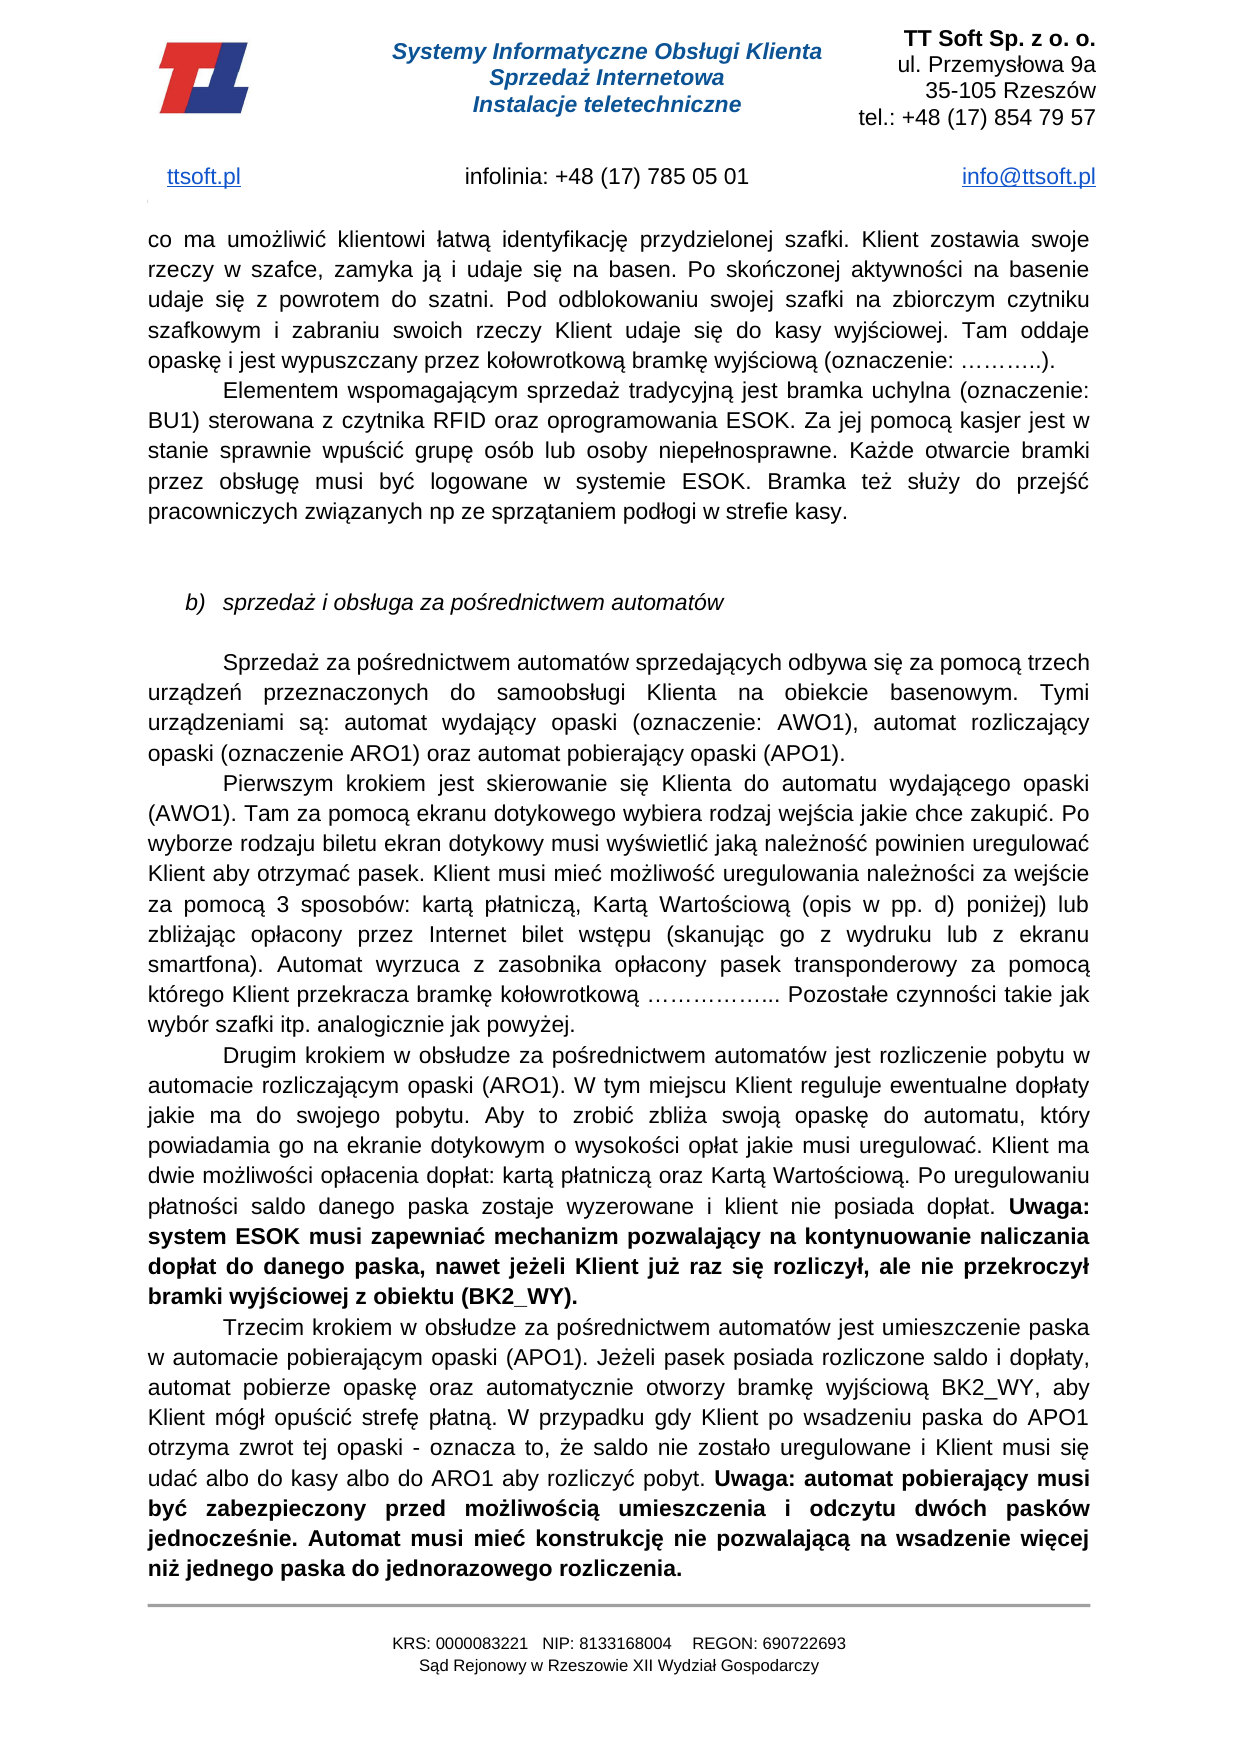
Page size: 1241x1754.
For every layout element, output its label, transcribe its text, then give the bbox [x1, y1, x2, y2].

text Elementem wspomagającym sprzedaż tradycyjną jest bramka uchylna (oznaczenie: BU1) sterowana z czytnika RFID oraz oprogramowania ESOK. Za jej pomocą kasjer jest w stanie sprawnie wpuścić grupę osób lub osoby niepełnosprawne. Każde otwarcie bramki przez obsługę musi być logowane w systemie ESOK. Bramka też służy do przejść pracowniczych związanych np ze sprzątaniem podłogi w strefie kasy. [148, 377, 1090, 524]
text Sprzedaż za pośrednictwem automatów sprzedających odbywa się za pomocą trzech urządzeń przeznaczonych do samoobsługi Klienta na obiekcie basenowym. Tymi urządzeniami są: automat wydający opaski (oznaczenie: AWO1), automat rozliczający opaski (oznaczenie ARO1) oraz automat pobierający opaski (APO1). [148, 649, 1090, 766]
text Pierwszym krokiem jest skierowanie się Klienta do automatu wydającego opaski (AWO1). Tam za pomocą ekranu dotykowego wybiera rodzaj wejścia jakie chce zakupić. Po wyborze rodzaju biletu ekran dotykowy musi wyświetlić jaką należność powinien uregulować Klient aby otrzymać pasek. Klient musi mieć możliwość uregulowania należności za wejście za pomocą 3 sposobów: kartą płatniczą, Kartą Wartościową (opis w pp. d) poniżej) lub zbliżając opłacony przez Internet bilet wstępu (skanując go z wydruku lub z ekranu smartfona). Automat wyrzuca z zasobnika opłacony pasek transponderowy za pomocą którego Klient przekracza bramkę kołowrotkową ……………... Pozostałe czynności takie jak wybór szafki itp. analogicznie jak powyżej. [148, 770, 1090, 1038]
picture [147, 17, 264, 138]
text Trzecim krokiem w obsłudze za pośrednictwem automatów jest umieszczenie paska w automacie pobierającym opaski (APO1). Jeżeli pasek posiada rozliczone saldo i dopłaty, automat pobierze opaskę oraz automatycznie otworzy bramkę wyjściową BK2_WY, aby Klient mógł opuścić strefę płatną. W przypadku gdy Klient po wsadzeniu paska do APO1 otrzyma zwrot tej opaski - oznacza to, że saldo nie zostało uregulowane i Klient musi się udać albo do kasy albo do ARO1 aby rozliczyć pobyt. Uwaga: automat pobierający musi być zabezpieczony przed możliwością umieszczenia i odczytu dwóch pasków jednocześnie. Automat musi mieć konstrukcję nie pozwalającą na wsadzenie więcej niż jednego paska do jednorazowego rozliczenia. [148, 1313, 1090, 1581]
text Drugim krokiem w obsłudze za pośrednictwem automatów jest rozliczenie pobytu w automacie rozliczającym opaski (ARO1). W tym miejscu Klient reguluje ewentualne dopłaty jakie ma do swojego pobytu. Aby to zrobić zbliża swoją opaskę do automatu, który powiadamia go na ekranie dotykowym o wysokości opłat jakie musi uregulować. Klient ma dwie możliwości opłacenia dopłat: kartą płatniczą oraz Kartą Wartościową. Po uregulowaniu płatności saldo danego paska zostaje wyzerowane i klient nie posiada dopłat. Uwaga: system ESOK musi zapewniać mechanizm pozwalający na kontynuowanie naliczania dopłat do danego paska, nawet jeżeli Klient już raz się rozliczył, ale nie przekroczył bramki wyjściowej z obiektu (BK2_WY). [148, 1042, 1090, 1309]
list sprzedaż i obsługa za pośrednictwem automatów [185, 588, 1090, 615]
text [148, 226, 1090, 373]
